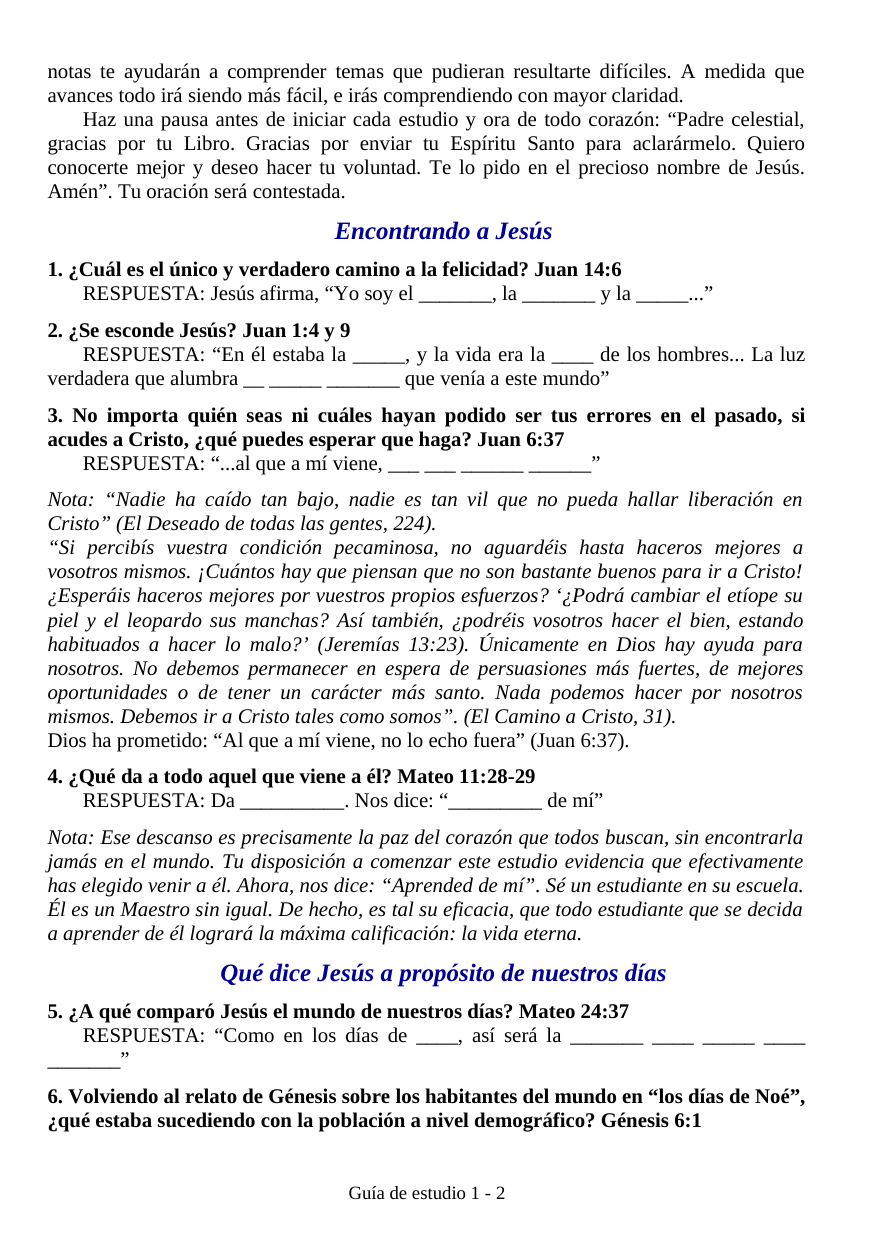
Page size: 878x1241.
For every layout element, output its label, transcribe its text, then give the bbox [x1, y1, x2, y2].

text 1. ¿Cuál es el único y verdadero camino a la felicidad? Juan 14:6 [47, 257, 806, 281]
text RESPUESTA: “En él estaba la _____, y la vida era la ____ de los hombres... La luz verdadera que alumbra __ _____ _______ que venía a este mundo” [47, 342, 806, 390]
text 2. ¿Se esconde Jesús? Juan 1:4 y 9 [47, 318, 806, 342]
text 5. ¿A qué comparó Jesús el mundo de nuestros días? Mateo 24:37 [47, 999, 806, 1023]
text RESPUESTA: Jesús afirma, “Yo soy el _______, la _______ y la _____...” [47, 281, 806, 305]
text Encontrando a Jesús [47, 216, 806, 245]
text Haz una pausa antes de iniciar cada estudio y ora de todo corazón: “Padre celestial, gracias por tu Libro. Gracias por enviar tu Espíritu Santo para aclarármelo. Quiero conocerte mejor y deseo hacer tu voluntad. Te lo pido en el precioso nombre de Jesús. Amén”. Tu oración será contestada. [47, 107, 806, 203]
text 4. ¿Qué da a todo aquel que viene a él? Mateo 11:28-29 [47, 764, 806, 788]
text 6. Volviendo al relato de Génesis sobre los habitantes del mundo en “los días de Noé”, ¿qué estaba sucediendo con la población a nivel demográfico? Génesis 6:1 [47, 1084, 806, 1132]
text Qué dice Jesús a propósito de nuestros días [47, 958, 806, 987]
text 3. No importa quién seas ni cuáles hayan podido ser tus errores en el pasado, si acudes a Cristo, ¿qué puedes esperar que haga? Juan 6:37 [47, 402, 806, 451]
text Nota: “Nadie ha caído tan bajo, nadie es tan vil que no pueda hallar liberación en Cristo” (El Deseado de todas las gentes, 224). “Si percibís vuestra condición pecaminosa, no aguardéis hasta haceros mejores a vosotros mismos. ¡Cuántos hay que piensan que no son bastante buenos para ir a Cristo! ¿Esperáis haceros mejores por vuestros propios esfuerzos? ‘¿Podrá cambiar el etíope su piel y el leopardo sus manchas? Así también, ¿podréis vosotros hacer el bien, estando habituados a hacer lo malo?’ (Jeremías 13:23). Únicamente en Dios hay ayuda para nosotros. No debemos permanecer en espera de persuasiones más fuertes, de mejores oportunidades o de tener un carácter más santo. Nada podemos hacer por nosotros mismos. Debemos ir a Cristo tales como somos”. (El Camino a Cristo, 31). Dios ha prometido: “Al que a mí viene, no lo echo fuera” (Juan 6:37). [47, 487, 806, 752]
text RESPUESTA: “Como en los días de ____, así será la _______ ____ _____ ____ _______” [47, 1023, 806, 1071]
text Nota: Ese descanso es precisamente la paz del corazón que todos buscan, sin encontrarla jamás en el mundo. Tu disposición a comenzar este estudio evidencia que efectivamente has elegido venir a él. Ahora, nos dice: “Aprended de mí”. Sé un estudiante en su escuela. Él es un Maestro sin igual. De hecho, es tal su eficacia, que todo estudiante que se decida a aprender de él logrará la máxima calificación: la vida eterna. [47, 825, 806, 945]
text RESPUESTA: Da __________. Nos dice: “_________ de mí” [47, 788, 806, 812]
text RESPUESTA: “...al que a mí viene, ___ ___ ______ ______” [47, 451, 806, 475]
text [47, 59, 806, 107]
